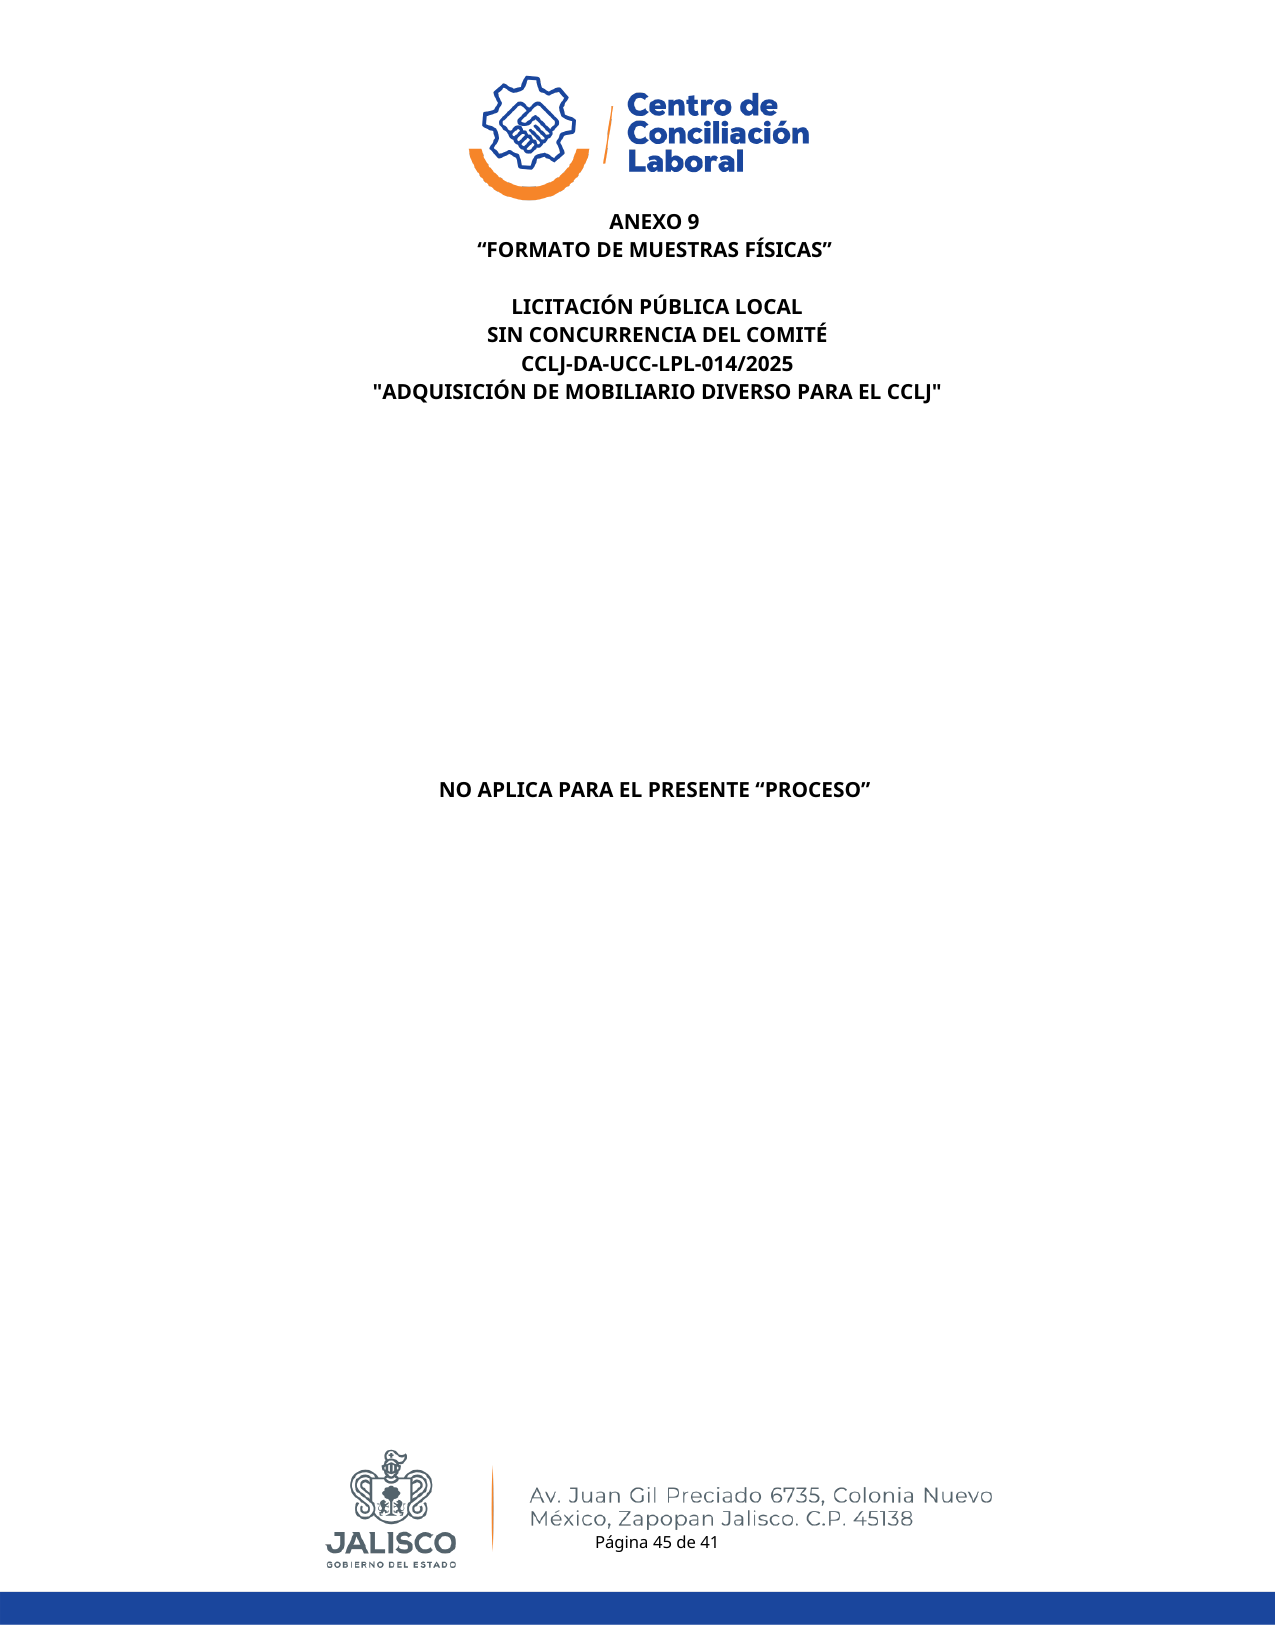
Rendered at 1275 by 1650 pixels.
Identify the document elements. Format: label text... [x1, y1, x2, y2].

text "ADQUISICIÓN DE MOBILIARIO DIVERSO PARA EL CCLJ" [162, 377, 1152, 406]
text SIN CONCURRENCIA DEL COMITÉ [162, 321, 1152, 349]
text CCLJ-DA-UCC-LPL-014/2025 [162, 349, 1152, 377]
text LICITACIÓN PÚBLICA LOCAL [162, 292, 1152, 321]
picture [0, 3, 1275, 1650]
subtitle ANEXO 9 [162, 207, 1146, 235]
subtitle “FORMATO DE MUESTRAS FÍSICAS” [162, 235, 1146, 264]
text NO APLICA PARA EL PRESENTE “PROCESO” [162, 776, 1146, 804]
